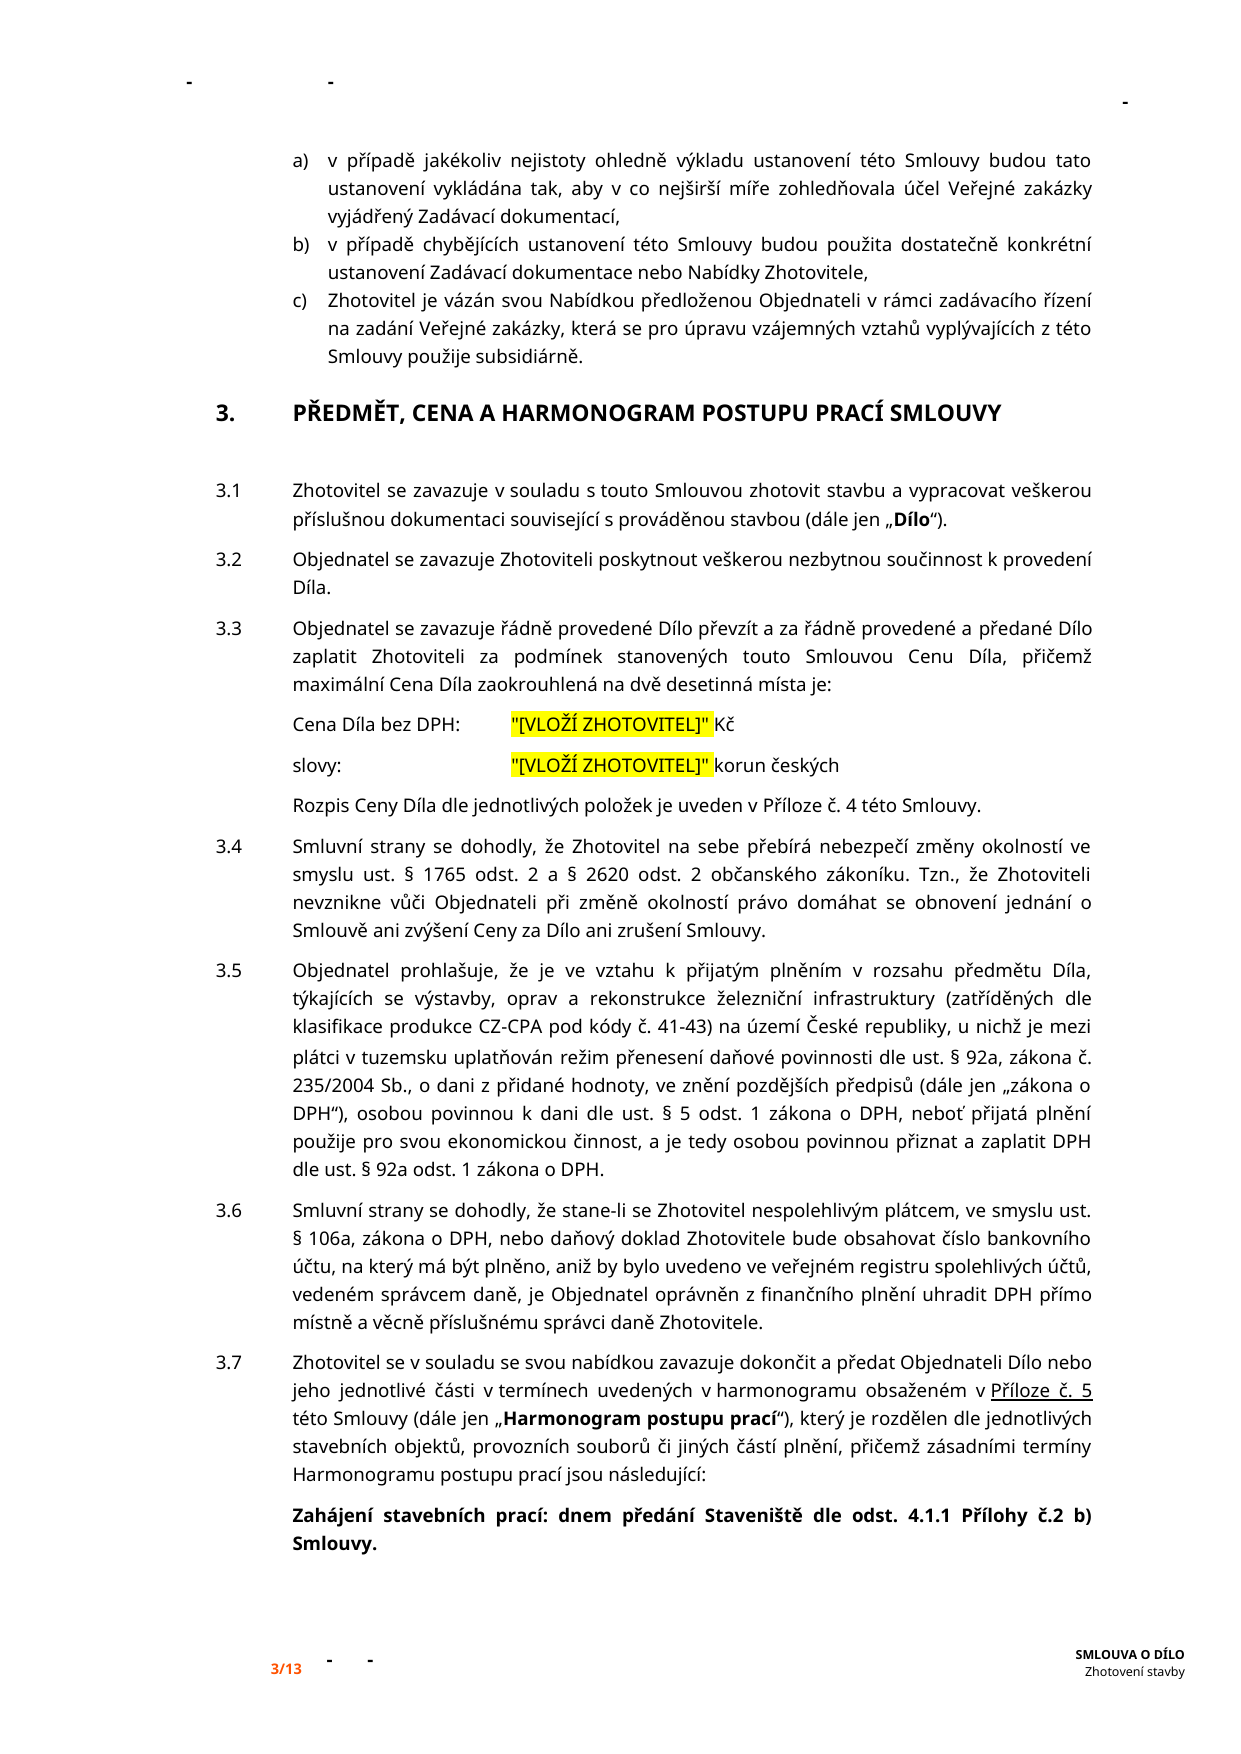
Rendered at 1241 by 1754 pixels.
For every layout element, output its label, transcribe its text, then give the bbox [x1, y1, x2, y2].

text PŘEDMĚT, CENA A HARMONOGRAM POSTUPU PRACÍ SMLOUVY [216, 397, 1093, 428]
text Objednatel se zavazuje řádně provedené Dílo převzít a za řádně provedené a předané Dílo zaplatit Zhotoviteli za podmínek stanovených touto Smlouvou Cenu Díla, přičemž maximální Cena Díla zaokrouhlená na dvě desetinná místa je: [216, 615, 1093, 696]
text Smluvní strany se dohodly, že Zhotovitel na sebe přebírá nebezpečí změny okolností ve smyslu ust. § 1765 odst. 2 a § 2620 odst. 2 občanského zákoníku. Tzn., že Zhotoviteli nevznikne vůči Objednateli při změně okolností právo domáhat se obnovení jednání o Smlouvě ani zvýšení Ceny za Dílo ani zrušení Smlouvy. [216, 833, 1093, 943]
text Zhotovitel se v souladu se svou nabídkou zavazuje dokončit a předat Objednateli Dílo nebo jeho jednotlivé části v termínech uvedených v harmonogramu obsaženém v Příloze č. 5 této Smlouvy (dále jen „Harmonogram postupu prací“), který je rozdělen dle jednotlivých stavebních objektů, provozních souborů či jiných částí plnění, přičemž zásadními termíny Harmonogramu postupu prací jsou následující: [216, 1349, 1093, 1487]
text Objednatel se zavazuje Zhotoviteli poskytnout veškerou nezbytnou součinnost k provedení Díla. [216, 546, 1093, 600]
text Smluvní strany se dohodly, že stane-li se Zhotovitel nespolehlivým plátcem, ve smyslu ust. § 106a, zákona o DPH, nebo daňový doklad Zhotovitele bude obsahovat číslo bankovního účtu, na který má být plněno, aniž by bylo uvedeno ve veřejném registru spolehlivých účtů, vedeném správcem daně, je Objednatel oprávněn z finančního plnění uhradit DPH přímo místně a věcně příslušnému správci daně Zhotovitele. [216, 1197, 1093, 1334]
text Cena Díla bez DPH: Kč [714, 711, 1093, 737]
text Zahájení stavebních prací: dnem předání Staveniště dle odst. 4.1.1 Přílohy č.2 b) Smlouvy. [292, 1502, 1093, 1556]
text v případě jakékoliv nejistoty ohledně výkladu ustanovení této Smlouvy budou tato ustanovení vykládána tak, aby v co nejširší míře zohledňovala účel Veřejné zakázky vyjádřený Zadávací dokumentací, [292, 147, 1093, 229]
text Zhotovitel se zavazuje v souladu s touto Smlouvou zhotovit stavbu a vypracovat veškerou příslušnou dokumentaci související s prováděnou stavbou (dále jen „Dílo“). [216, 478, 1093, 531]
text slovy: korun českých [714, 752, 1093, 777]
text Rozpis Ceny Díla dle jednotlivých položek je uveden v Příloze č. 4 této Smlouvy. [292, 792, 1093, 818]
text v případě chybějících ustanovení této Smlouvy budou použita dostatečně konkrétní ustanovení Zadávací dokumentace nebo Nabídky Zhotovitele, [292, 232, 1093, 285]
text slovy: korun českých [292, 752, 511, 777]
text Cena Díla bez DPH: Kč [292, 711, 511, 737]
text Zhotovitel je vázán svou Nabídkou předloženou Objednateli v rámci zadávacího řízení na zadání Veřejné zakázky, která se pro úpravu vzájemných vztahů vyplývajících z této Smlouvy použije subsidiárně. [292, 288, 1093, 369]
text Objednatel prohlašuje, že je ve vztahu k přijatým plněním v rozsahu předmětu Díla, týkajících se výstavby, oprav a rekonstrukce železniční infrastruktury (zatříděných dle klasifikace produkce CZ-CPA pod kódy č. 41-43) na území České republiky, u nichž je mezi plátci v tuzemsku uplatňován režim přenesení daňové povinnosti dle ust. § 92a, zákona č. 235/2004 Sb., o dani z přidané hodnoty, ve znění pozdějších předpisů (dále jen „zákona o DPH“), osobou povinnou k dani dle ust. § 5 odst. 1 zákona o DPH, neboť přijatá plnění použije pro svou ekonomickou činnost, a je tedy osobou povinnou přiznat a zaplatit DPH dle ust. § 92a odst. 1 zákona o DPH. [216, 958, 1093, 1182]
